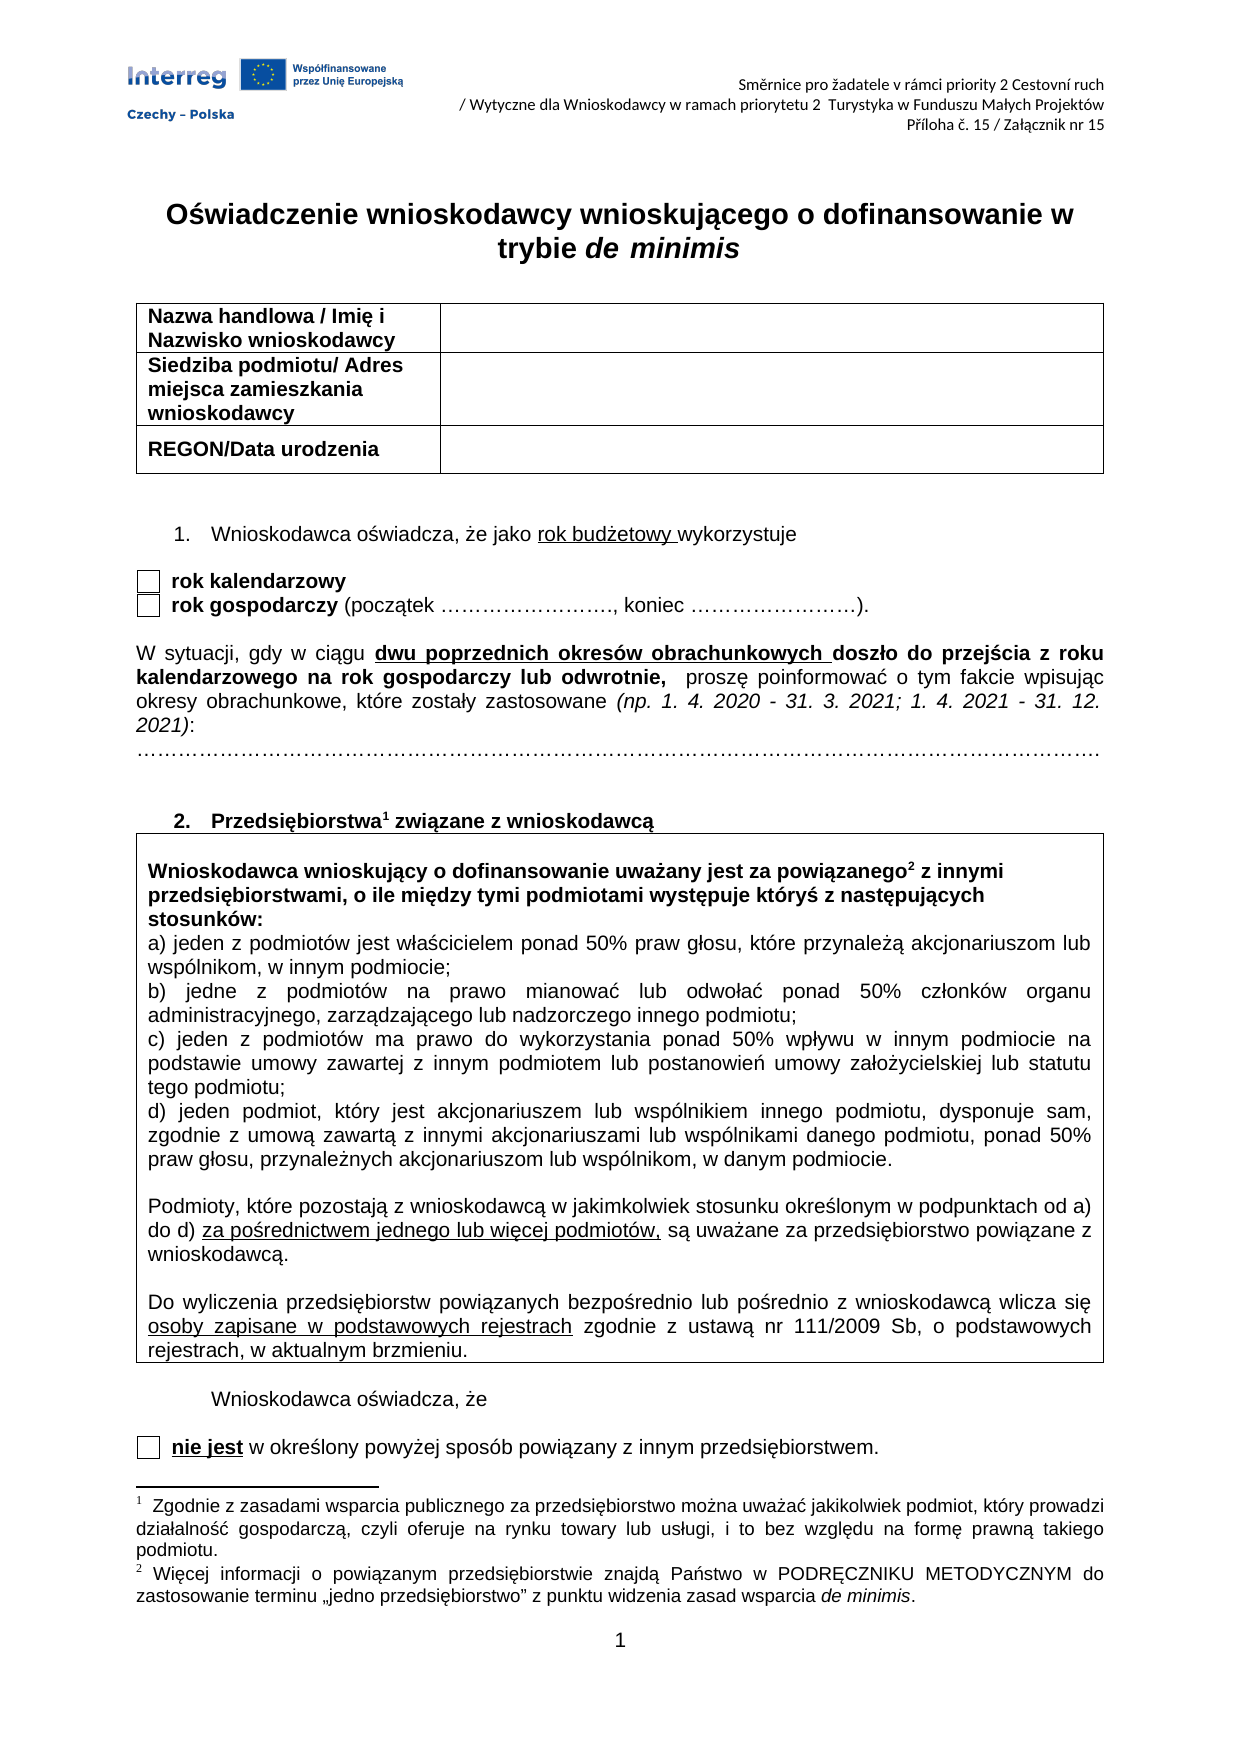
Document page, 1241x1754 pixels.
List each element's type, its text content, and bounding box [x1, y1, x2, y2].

list Wnioskodawca oświadcza, że jako rok budżetowy wykorzystuje [173, 521, 1104, 545]
table_cell [441, 353, 1103, 424]
table_cell Siedziba podmiotu/ Adres miejsca zamieszkania wnioskodawcy [137, 353, 440, 424]
table_header [441, 304, 1103, 352]
list Przedsiębiorstwa związane z wnioskodawcą [173, 809, 1104, 833]
text …………………………………………………………………………………………………………………………. [136, 737, 1104, 761]
table_cell [441, 426, 1103, 472]
table_header Nazwa handlowa / Imię i Nazwisko wnioskodawcy [137, 304, 440, 352]
list Wnioskodawca oświadcza, że [211, 1387, 1104, 1411]
text Oświadczenie wnioskodawcy wnioskującego o dofinansowanie w trybie de minimis [136, 197, 1104, 264]
table_cell REGON/Data urodzenia [137, 426, 440, 472]
picture [126, 57, 405, 122]
text nie jest w określony powyżej sposób powiązany z innym przedsiębiorstwem. [136, 1435, 1104, 1459]
text rok kalendarzowy [136, 569, 1104, 593]
text W sytuacji, gdy w ciągu dwu poprzednich okresów obrachunkowych doszło do przejścia z roku kalendarzowego na rok gospodarczy lub odwrotnie, proszę poinformować o tym fakcie wpisując okresy obrachunkowe, które zostały zastosowane (np. 1. 4. 2020 - 31. 3. 2021; 1. 4. 2021 - 31. 12. 2021): [136, 641, 1104, 737]
table_header Wnioskodawca wnioskujący o dofinansowanie uważany jest za powiązanego z innymi przedsiębiorstwami, o ile między tymi podmiotami występuje któryś z następujących stosunków: a) jeden z podmiotów jest właścicielem ponad 50% praw głosu, które przynależą akcjonariuszom lub wspólnikom, w innym podmiocie; b) jedne z podmiotów na prawo mianować lub odwołać ponad 50% członków organu administracyjnego, zarządzającego lub nadzorczego innego podmiotu; c) jeden z podmiotów ma prawo do wykorzystania ponad 50% wpływu w innym podmiocie na podstawie umowy zawartej z innym podmiotem lub postanowień umowy założycielskiej lub statutu tego podmiotu; d) jeden podmiot, który jest akcjonariuszem lub wspólnikiem innego podmiotu, dysponuje sam, zgodnie z umową zawartą z innymi akcjonariuszami lub wspólnikami danego podmiotu, ponad 50% praw głosu, przynależnych akcjonariuszom lub wspólnikom, w danym podmiocie. Podmioty, które pozostają z wnioskodawcą w jakimkolwiek stosunku określonym w podpunktach od a) do d) za pośrednictwem jednego lub więcej podmiotów, są uważane za przedsiębiorstwo powiązane z wnioskodawcą. Do wyliczenia przedsiębiorstw powiązanych bezpośrednio lub pośrednio z wnioskodawcą wlicza się osoby zapisane w podstawowych rejestrach zgodnie z ustawą nr 111/2009 Sb, o podstawowych rejestrach, w aktualnym brzmieniu. [137, 834, 1103, 1362]
text rok gospodarczy (początek ……………………., koniec ……………………). [136, 593, 1104, 617]
